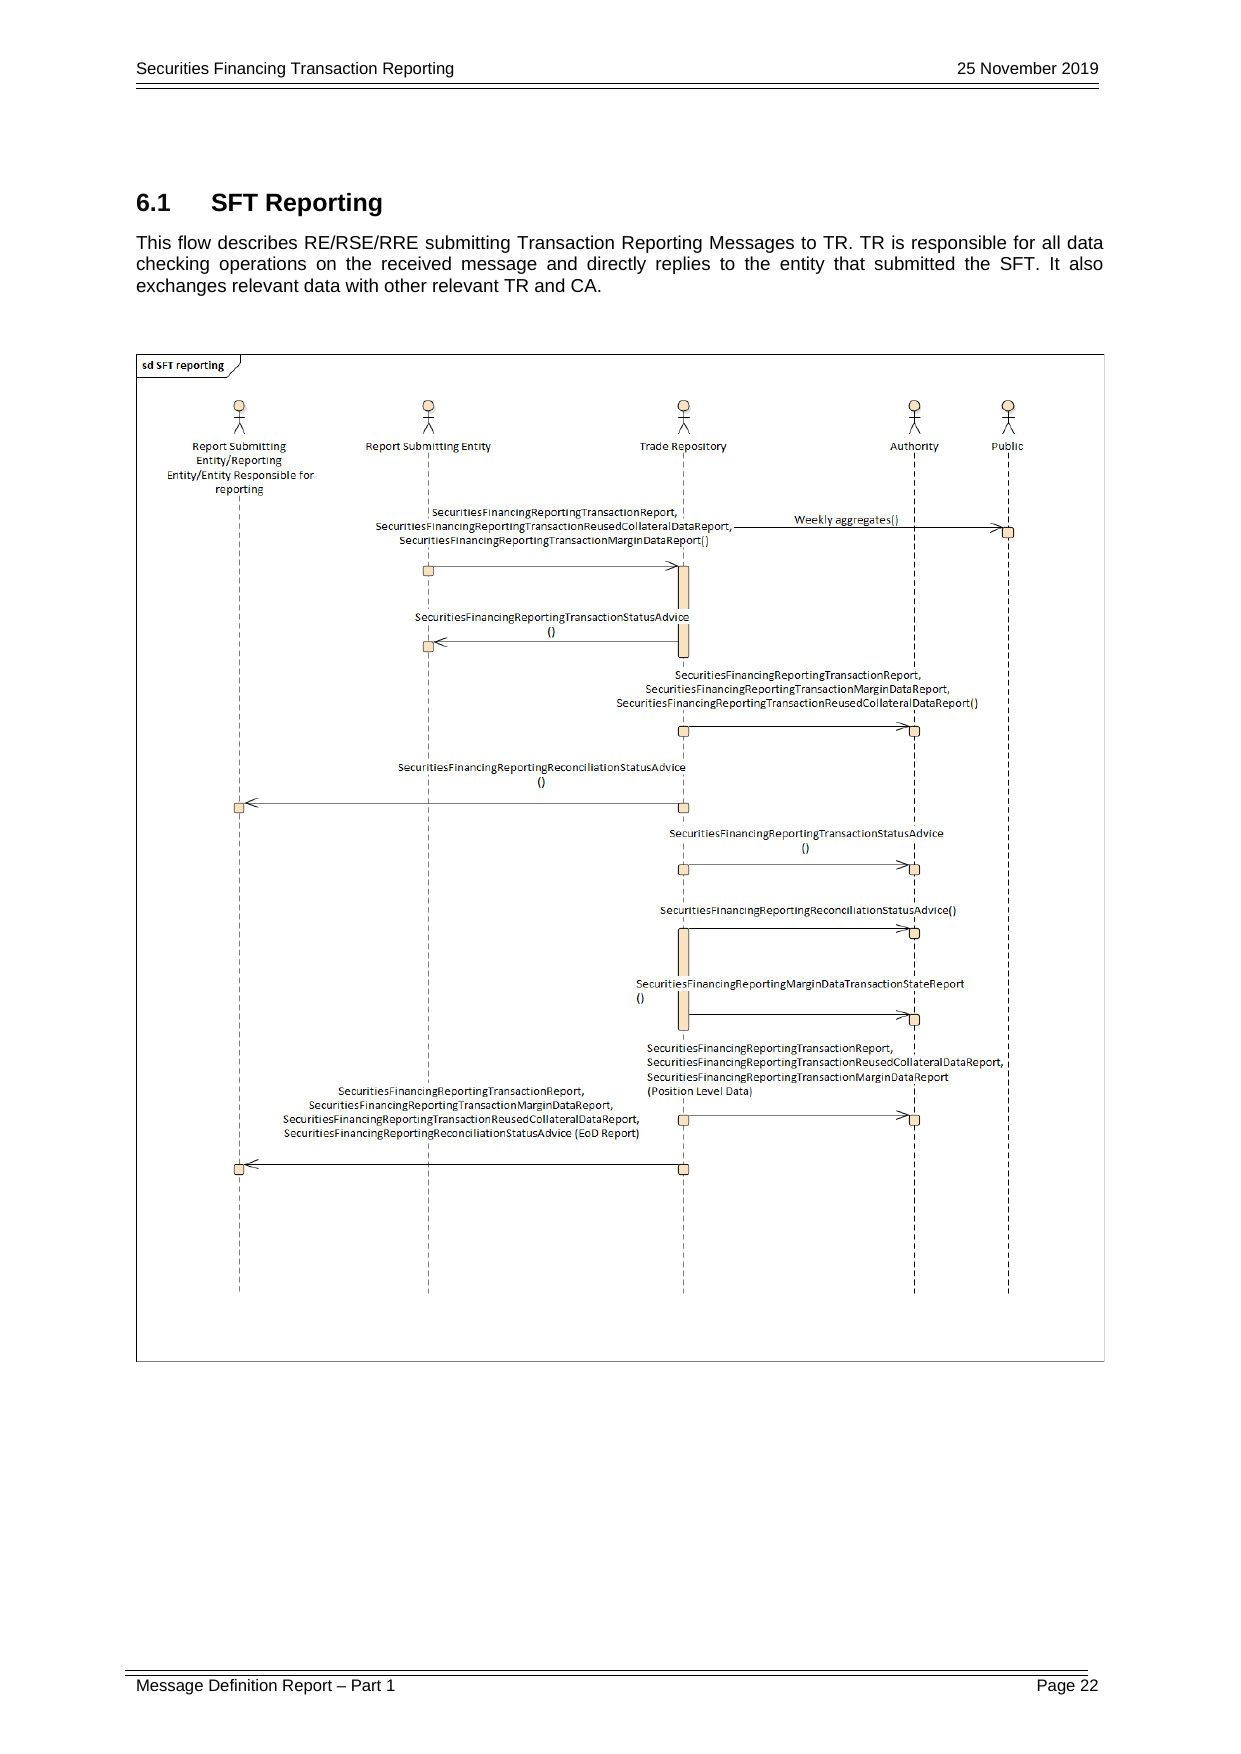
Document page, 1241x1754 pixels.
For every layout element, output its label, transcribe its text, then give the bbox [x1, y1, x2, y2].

text This flow describes RE/RSE/RRE submitting Transaction Reporting Messages to TR. TR is responsible for all data checking operations on the received message and directly replies to the entity that submitted the SFT. It also exchanges relevant data with other relevant TR and CA. [136, 231, 1104, 296]
picture [135, 354, 1105, 1362]
subtitle SFT Reporting [136, 188, 1104, 217]
